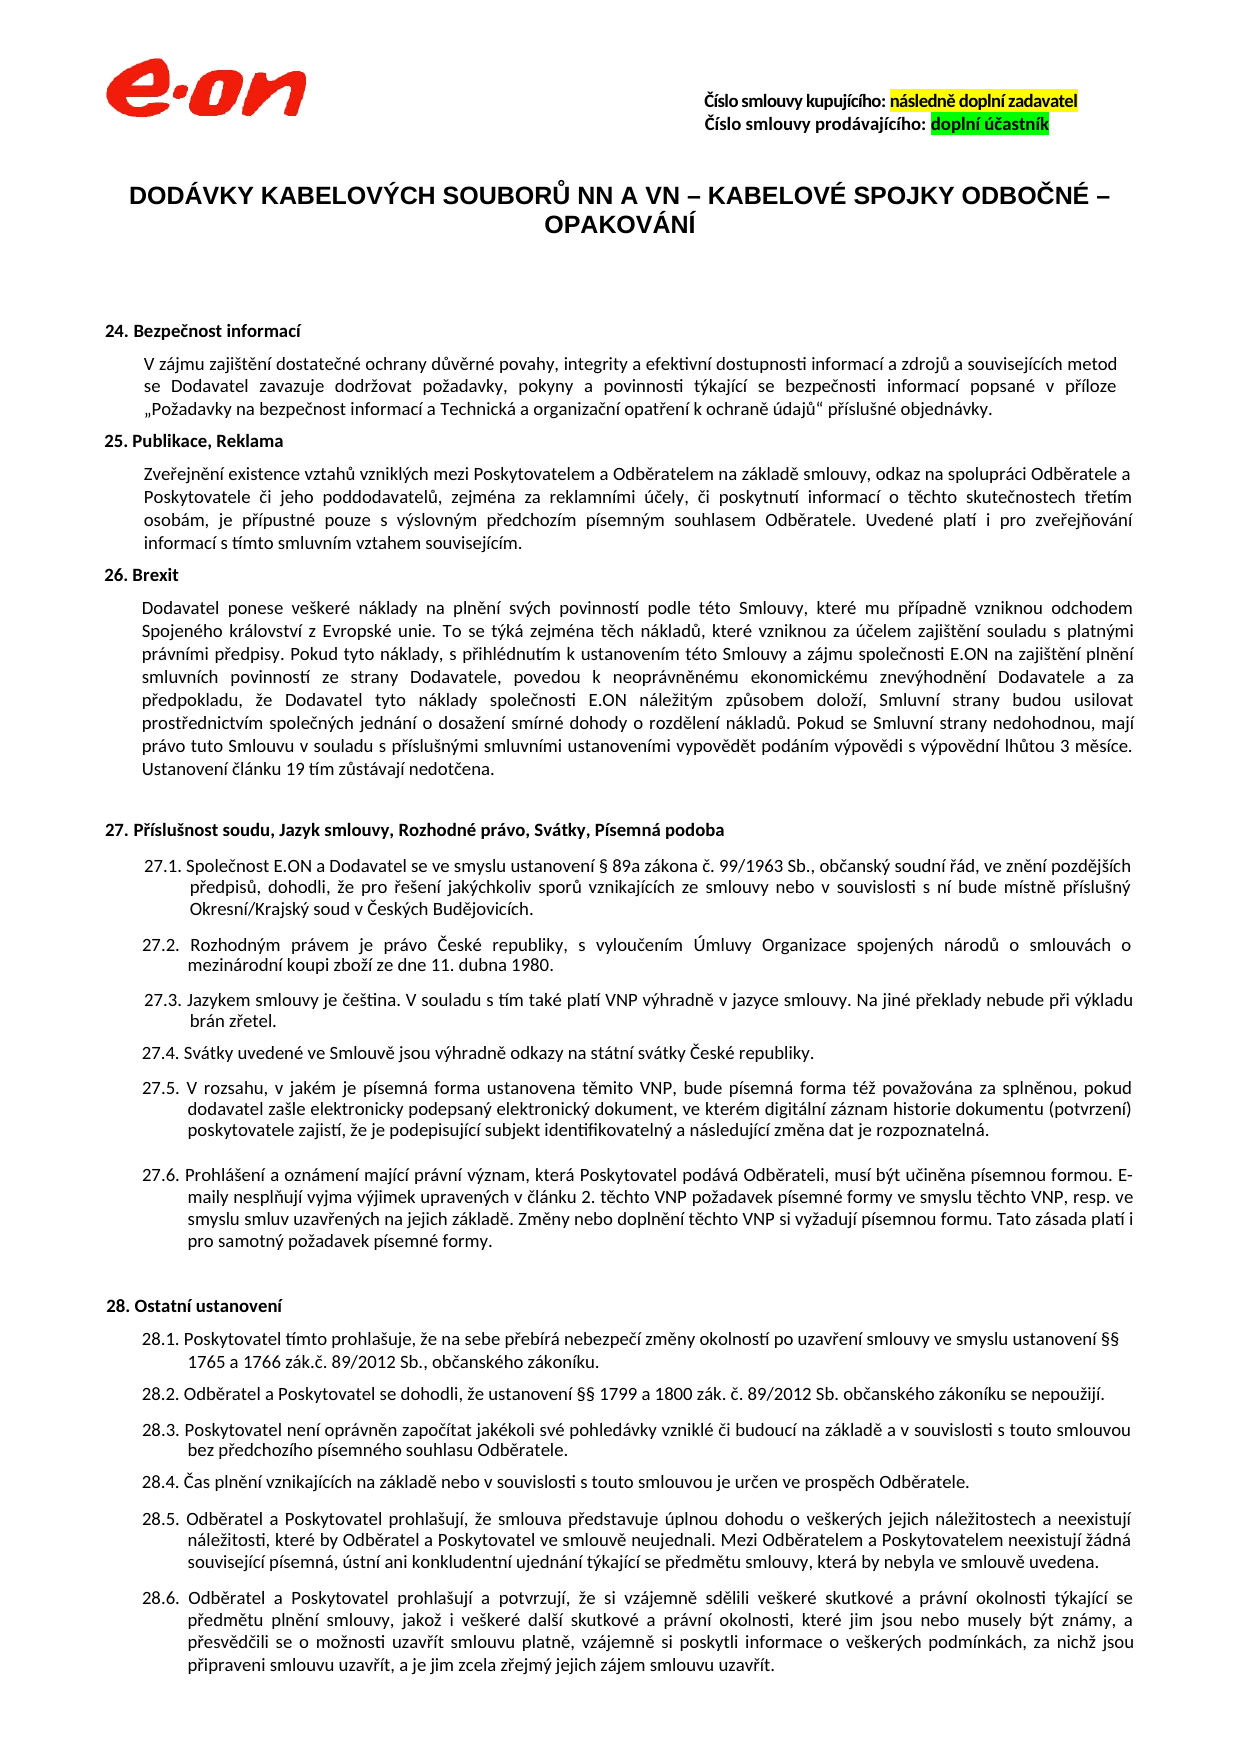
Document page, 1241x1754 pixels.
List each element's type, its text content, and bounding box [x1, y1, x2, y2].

text 1765 a 1766 zák.č. 89/2012 Sb., občanského zákoníku. [187, 1350, 1135, 1373]
text 28.1. Poskytovatel tímto prohlašuje, že na sebe přebírá nebezpečí změny okolností po uzavření smlouvy ve smyslu ustanovení §§ [142, 1327, 1135, 1350]
text 28.2. Odběratel a Poskytovatel se dohodli, že ustanovení §§ 1799 a 1800 zák. č. 89/2012 Sb. občanského zákoníku se nepoužijí. [142, 1383, 1135, 1406]
picture [104, 56, 308, 119]
text V zájmu zajištění dostatečné ochrany důvěrné povahy, integrity a efektivní dostupnosti informací a zdrojů a souvisejících metod se Dodavatel zavazuje dodržovat požadavky, pokyny a povinnosti týkající se bezpečnosti informací popsané v příloze „Požadavky na bezpečnost informací a Technická a organizační opatření k ochraně údajů“ příslušné objednávky. [144, 352, 1119, 419]
text 28. Ostatní ustanovení [106, 1294, 1135, 1317]
text Zveřejnění existence vztahů vzniklých mezi Poskytovatelem a Odběratelem na základě smlouvy, odkaz na spolupráci Odběratele a Poskytovatele či jeho poddodavatelů, zejména za reklamními účely, či poskytnutí informací o těchto skutečnostech třetím osobám, je přípustné pouze s výslovným předchozím písemným souhlasem Odběratele. Uvedené platí i pro zveřejňování informací s tímto smluvním vztahem souvisejícím. [144, 462, 1133, 554]
text Dodavatel ponese veškeré náklady na plnění svých povinností podle této Smlouvy, které mu případně vzniknou odchodem Spojeného království z Evropské unie. To se týká zejména těch nákladů, které vzniknou za účelem zajištění souladu s platnými právními předpisy. Pokud tyto náklady, s přihlédnutím k ustanovením této Smlouvy a zájmu společnosti E.ON na zajištění plnění smluvních povinností ze strany Dodavatele, povedou k neoprávněnému ekonomickému znevýhodnění Dodavatele a za předpokladu, že Dodavatel tyto náklady společnosti E.ON náležitým způsobem doloží, Smluvní strany budou usilovat prostřednictvím společných jednání o dosažení smírné dohody o rozdělení nákladů. Pokud se Smluvní strany nedohodnou, mají právo tuto Smlouvu v souladu s příslušnými smluvními ustanoveními vypovědět podáním výpovědi s výpovědní lhůtou 3 měsíce. Ustanovení článku 19 tím zůstávají nedotčena. [142, 597, 1135, 780]
text 26. Brexit [104, 563, 1135, 586]
text 25. Publikace, Reklama [104, 429, 1135, 452]
text 28.4. Čas plnění vznikajících na základě nebo v souvislosti s touto smlouvou je určen ve prospěch Odběratele. [142, 1471, 1135, 1494]
text 27.6. Prohlášení a oznámení mající právní význam, která Poskytovatel podává Odběrateli, musí být učiněna písemnou formou. E-maily nesplňují vyjma výjimek upravených v článku 2. těchto VNP požadavek písemné formy ve smyslu těchto VNP, resp. ve smyslu smluv uzavřených na jejich základě. Změny nebo doplnění těchto VNP si vyžadují písemnou formu. Tato zásada platí i pro samotný požadavek písemné formy. [142, 1163, 1135, 1252]
list Příslušnost soudu, Jazyk smlouvy, Rozhodné právo, Svátky, Písemná podoba [105, 818, 1135, 841]
text 27.4. Svátky uvedené ve Smlouvě jsou výhradně odkazy na státní svátky České republiky. [142, 1041, 1135, 1064]
text 27.5. V rozsahu, v jakém je písemná forma ustanovena těmito VNP, bude písemná forma též považována za splněnou, pokud dodavatel zašle elektronicky podepsaný elektronický dokument, ve kterém digitální záznam historie dokumentu (potvrzení) poskytovatele zajistí, že je podepisující subjekt identifikovatelný a následující změna dat je rozpoznatelná. [142, 1078, 1133, 1141]
text 27.2. Rozhodným právem je právo České republiky, s vyloučením Úmluvy Organizace spojených národů o smlouvách o mezinárodní koupi zboží ze dne 11. dubna 1980. [142, 935, 1133, 976]
text 28.5. Odběratel a Poskytovatel prohlašují, že smlouva představuje úplnou dohodu o veškerých jejich náležitostech a neexistují náležitosti, které by Odběratel a Poskytovatel ve smlouvě neujednali. Mezi Odběratelem a Poskytovatelem neexistují žádná související písemná, ústní ani konkludentní ujednání týkající se předmětu smlouvy, která by nebyla ve smlouvě uvedena. [142, 1508, 1133, 1573]
text 28.6. Odběratel a Poskytovatel prohlašují a potvrzují, že si vzájemně sdělili veškeré skutkové a právní okolnosti týkající se předmětu plnění smlouvy, jakož i veškeré další skutkové a právní okolnosti, které jim jsou nebo musely být známy, a přesvědčili se o možnosti uzavřít smlouvu platně, vzájemně si poskytli informace o veškerých podmínkách, za nichž jsou připraveni smlouvu uzavřít, a je jim zcela zřejmý jejich zájem smlouvu uzavřít. [142, 1587, 1135, 1676]
text 27.1. Společnost E.ON a Dodavatel se ve smyslu ustanovení § 89a zákona č. 99/1963 Sb., občanský soudní řád, ve znění pozdějších předpisů, dohodli, že pro řešení jakýchkoliv sporů vznikajících ze smlouvy nebo v souvislosti s ní bude místně příslušný Okresní/Krajský soud v Českých Budějovicích. [144, 855, 1133, 920]
text 28.3. Poskytovatel není oprávněn započítat jakékoli své pohledávky vzniklé či budoucí na základě a v souvislosti s touto smlouvou bez předchozího písemného souhlasu Odběratele. [142, 1419, 1133, 1461]
list Bezpečnost informací [105, 319, 1135, 342]
text 27.3. Jazykem smlouvy je čeština. V souladu s tím také platí VNP výhradně v jazyce smlouvy. Na jiné překlady nebude při výkladu brán zřetel. [144, 990, 1135, 1032]
